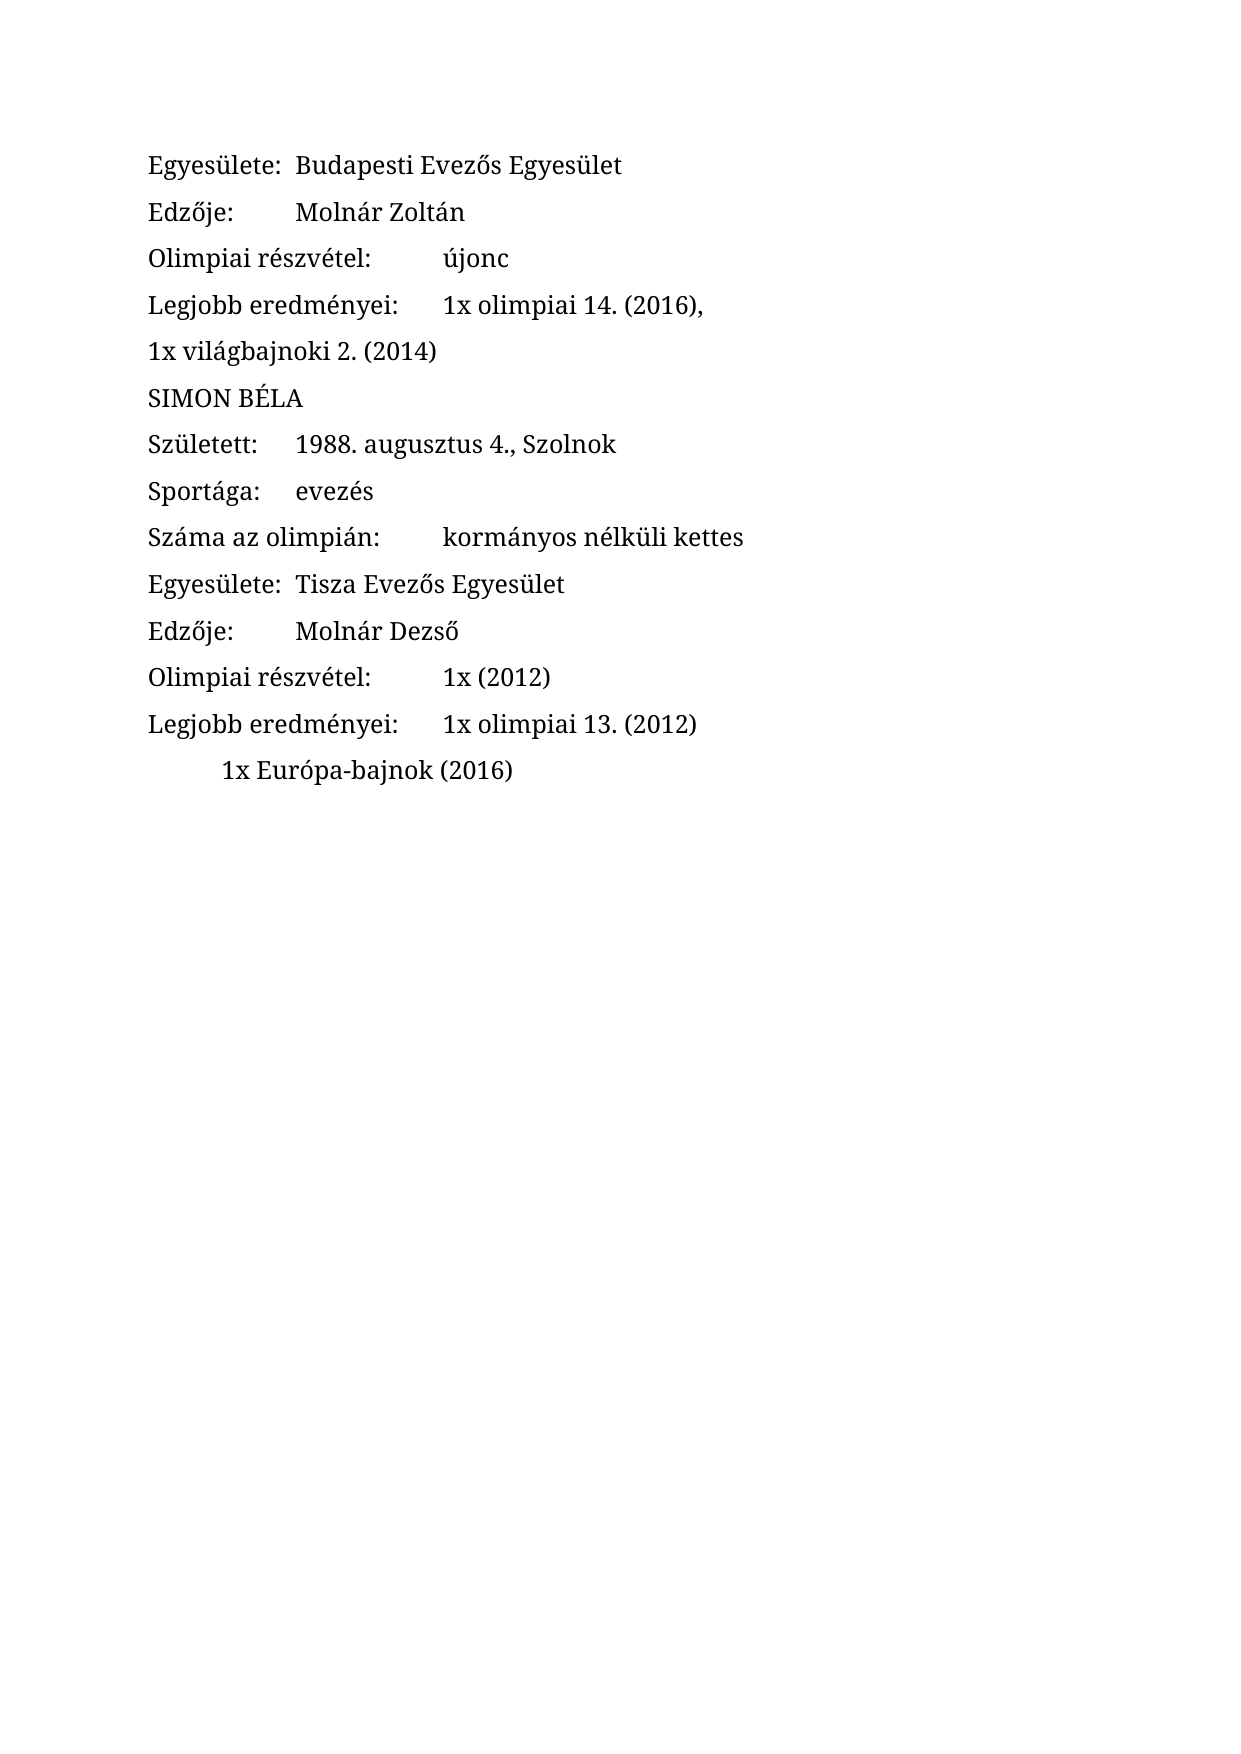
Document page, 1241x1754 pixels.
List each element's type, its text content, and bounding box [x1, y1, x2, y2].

text Edzője: Molnár Zoltán [148, 194, 1093, 228]
text Legjobb eredményei: 1x olimpiai 13. (2012) [148, 706, 1093, 740]
text SIMON BÉLA [148, 380, 1093, 414]
text Született: 1988. augusztus 4., Szolnok [148, 427, 1093, 461]
text Sportága: evezés [148, 473, 1093, 508]
text Egyesülete: Budapesti Evezős Egyesület [148, 148, 1093, 182]
text Olimpiai részvétel: 1x (2012) [148, 660, 1093, 694]
text 1x Európa-bajnok (2016) [148, 753, 1093, 787]
text Egyesülete: Tisza Evezős Egyesület [148, 567, 1093, 601]
text Olimpiai részvétel: újonc [148, 241, 1093, 275]
text Legjobb eredményei: 1x olimpiai 14. (2016), [148, 287, 1093, 321]
text 1x világbajnoki 2. (2014) [148, 334, 1093, 368]
text Edzője: Molnár Dezső [148, 613, 1093, 647]
text Száma az olimpián: kormányos nélküli kettes [148, 520, 1093, 554]
